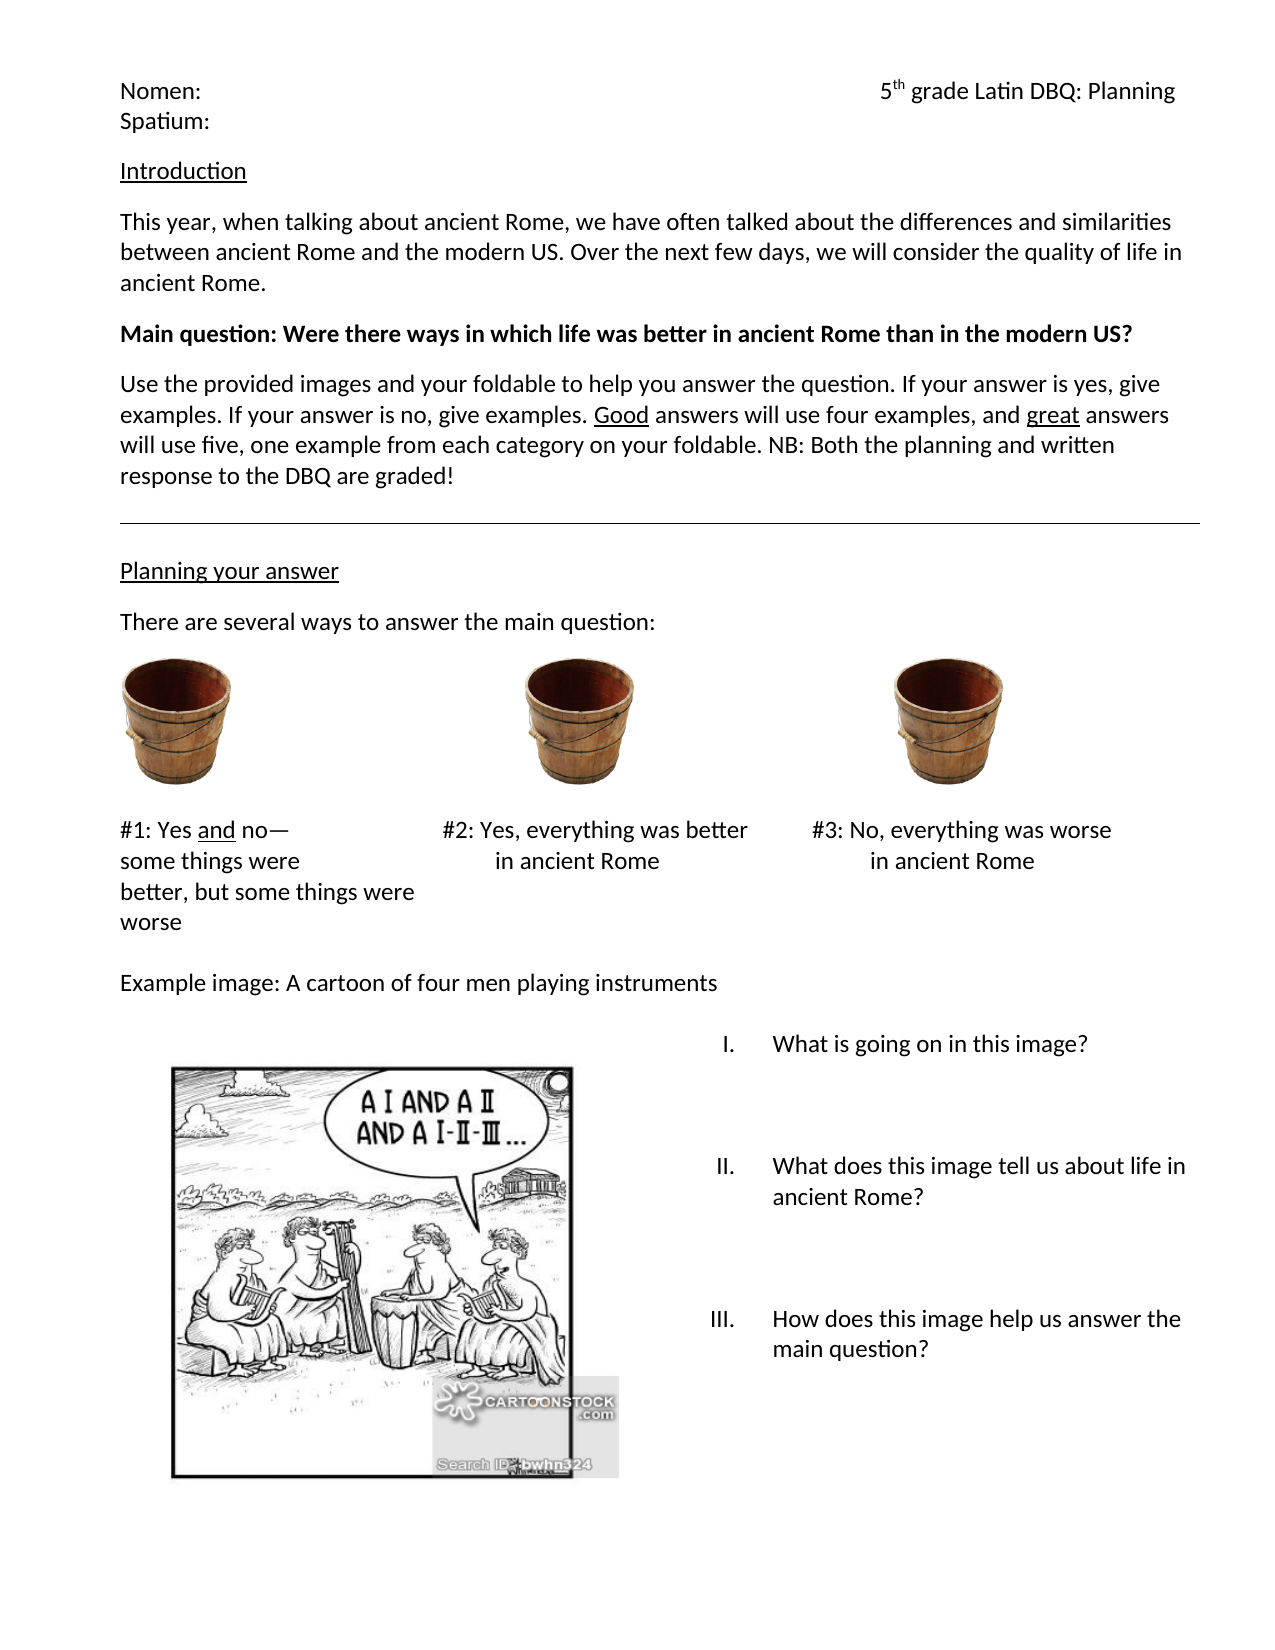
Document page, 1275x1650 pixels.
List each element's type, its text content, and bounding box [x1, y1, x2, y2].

text This year, when talking about ancient Rome, we have often talked about the differences and similarities between ancient Rome and the modern US. Over the next few days, we will consider the quality of life in ancient Rome. [120, 206, 1200, 297]
picture [523, 656, 635, 786]
list What does this image tell us about life in ancient Rome? [735, 1150, 1200, 1211]
text Nomen: 5th grade Latin DBQ: Planning [120, 75, 1200, 106]
picture [120, 656, 232, 786]
text Introduction [120, 155, 1200, 186]
text better, but some things were [120, 876, 1200, 906]
text Use the provided images and your foldable to help you answer the question. If your answer is yes, give examples. If your answer is no, give examples. Good answers will use four examples, and great answers will use five, one example from each category on your foldable. NB: Both the planning and written response to the DBQ are graded! [120, 369, 1200, 491]
text Spatium: [120, 106, 1200, 136]
text Main question: Were there ways in which life was better in ancient Rome than in the modern US? [120, 318, 1200, 348]
text some things were in ancient Rome in ancient Rome [120, 845, 1200, 876]
list What is going on in this image? [735, 1028, 1200, 1059]
text There are several ways to answer the main question: [120, 606, 1200, 636]
text Planning your answer [120, 555, 1200, 585]
text worse [120, 906, 1200, 937]
text #1: Yes and no— #2: Yes, everything was better #3: No, everything was worse [120, 814, 1200, 845]
list How does this image help us answer the main question? [735, 1303, 1200, 1364]
text Example image: A cartoon of four men playing instruments [120, 967, 1200, 998]
picture [120, 1028, 620, 1555]
picture [892, 656, 1004, 786]
